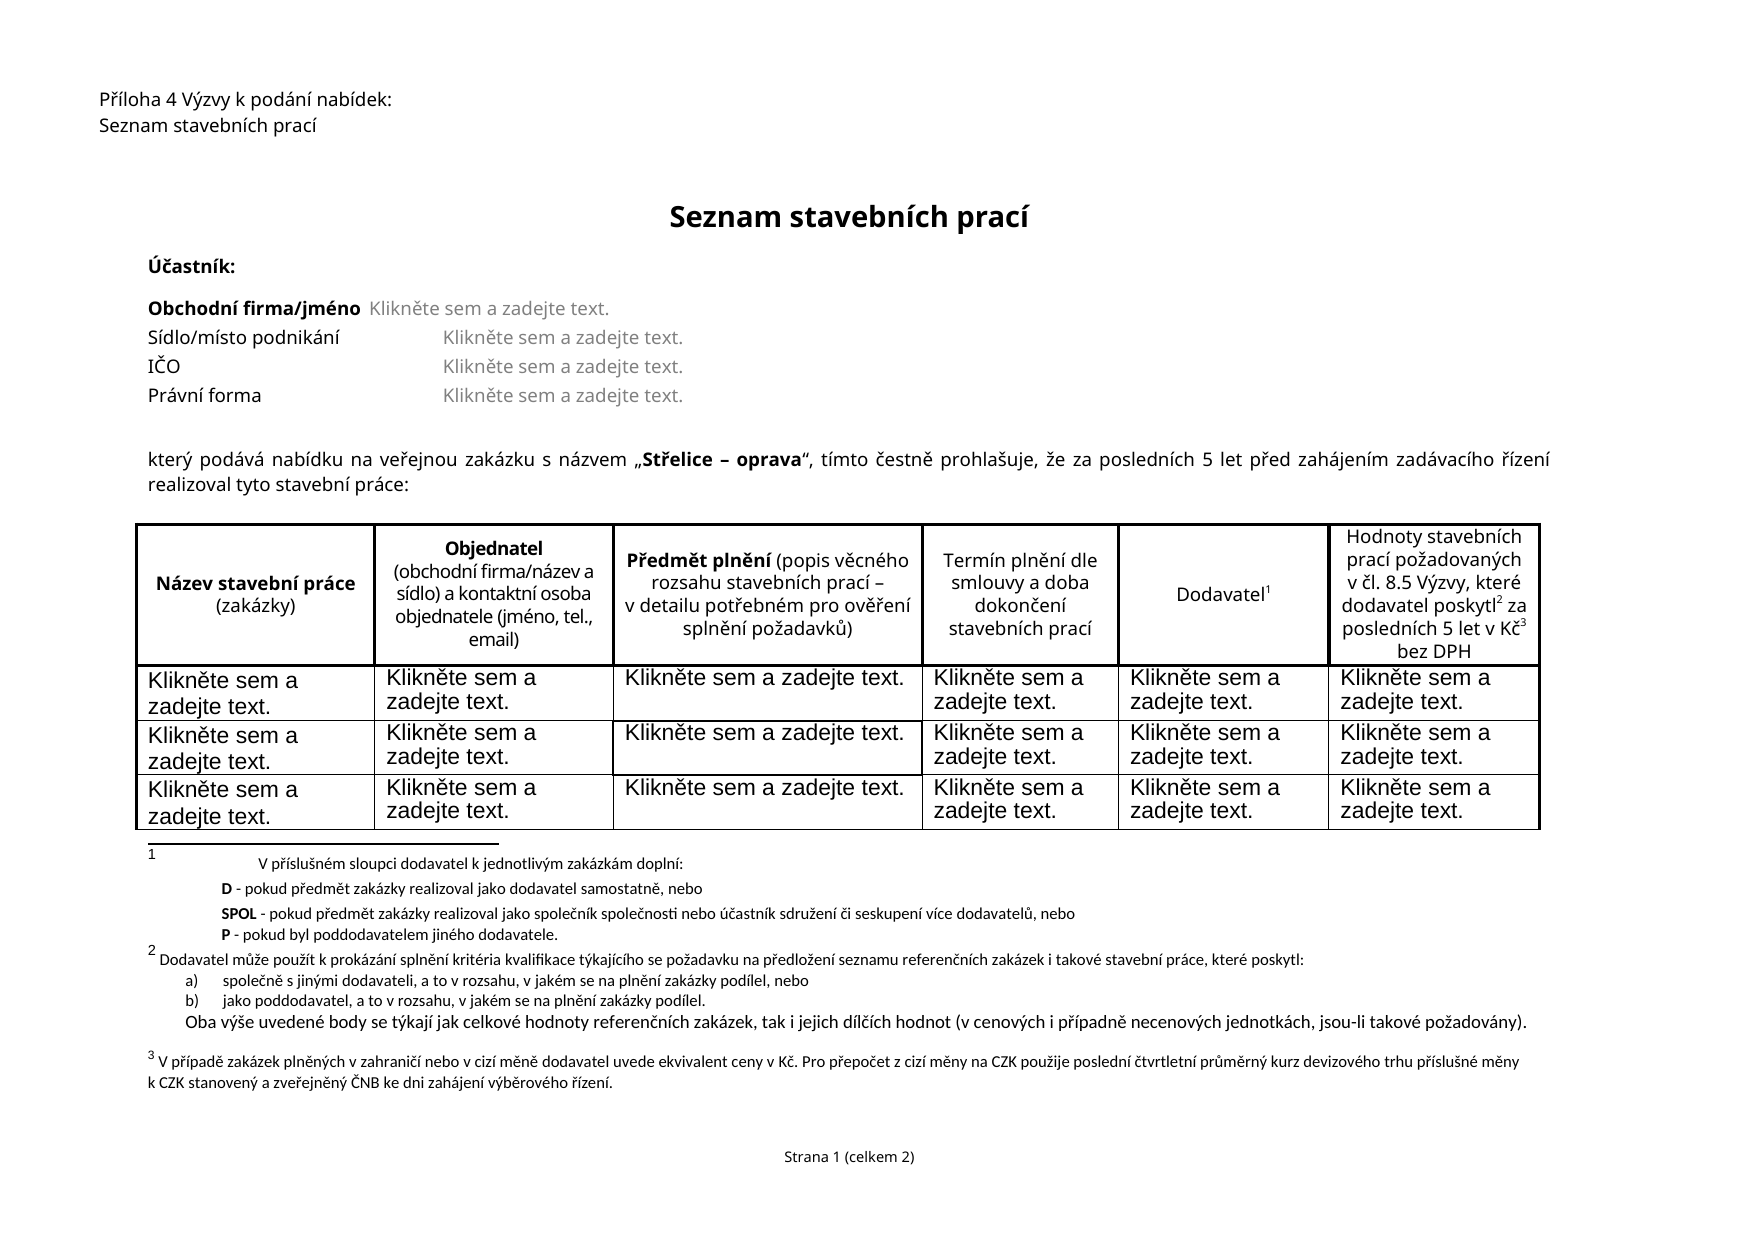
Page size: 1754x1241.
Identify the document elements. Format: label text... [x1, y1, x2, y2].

title Seznam stavebních prací [148, 196, 1551, 236]
table_header Předmět plnění (popis věcného rozsahu stavebních prací – v detailu potřebném pro ověření splnění požadavků) [615, 526, 921, 664]
table_header Dodavatel [1120, 526, 1327, 664]
text IČO [148, 350, 1551, 379]
table_header Objednatel (obchodní firma/název a sídlo) a kontaktní osoba objednatele (jméno, tel., email) [376, 526, 612, 664]
text Účastník: [148, 249, 1551, 279]
table_header Hodnoty stavebních prací požadovaných v čl. 8.5 Výzvy, které dodavatel poskytl za posledních 5 let v Kč bez DPH [1331, 526, 1538, 664]
text který podává nabídku na veřejnou zakázku s názvem „Střelice – oprava“, tímto čestně prohlašuje, že za posledních 5 let před zahájením zadávacího řízení realizoval tyto stavební práce: [148, 446, 1551, 497]
text Právní forma [148, 379, 1551, 408]
table_header Název stavební práce (zakázky) [138, 526, 373, 664]
text Obchodní firma/jméno [148, 292, 1551, 321]
text Sídlo/místo podnikání [148, 321, 1551, 350]
table_header Termín plnění dle smlouvy a doba dokončení stavebních prací [924, 526, 1117, 664]
